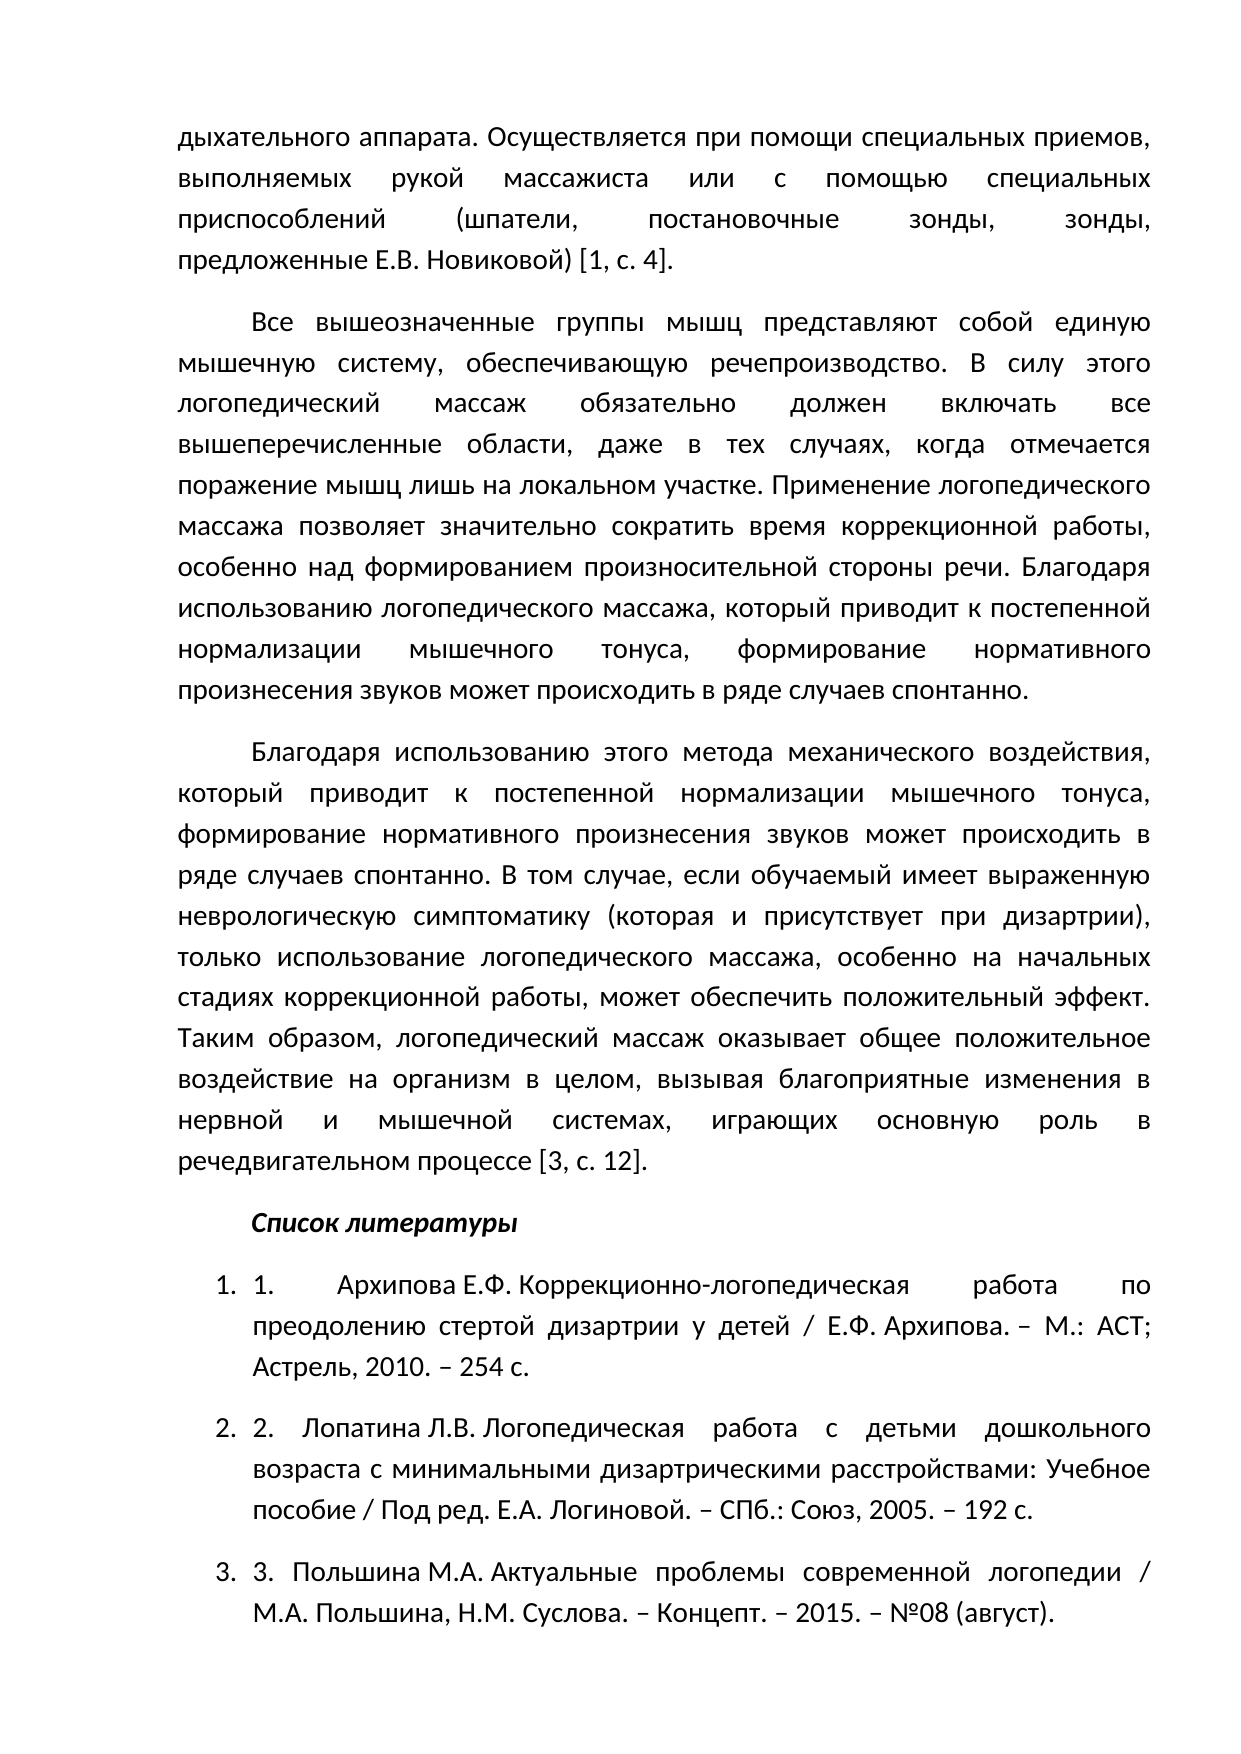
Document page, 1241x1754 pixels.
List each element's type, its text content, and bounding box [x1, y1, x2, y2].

list 2. Лопатина Л.В. Логопедическая работа с детьми дошкольного возраста с минимальными дизартрическими расстройствами: Учебное пособие / Под ред. Е.А. Логиновой. – СПб.: Союз, 2005. – 192 с. [215, 1409, 1152, 1527]
list 1. Архипова Е.Ф. Коррекционно-логопедическая работа по преодолению стертой дизартрии у детей / Е.Ф. Архипова. – М.: АСТ; Астрель, 2010. – 254 с. [215, 1266, 1152, 1383]
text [177, 118, 1152, 277]
text Благодаря использованию этого метода механического воздействия, который приводит к постепенной нормализации мышечного тонуса, формирование нормативного произнесения звуков может происходить в ряде случаев спонтанно. В том случае, если обучаемый имеет выраженную неврологическую симптоматику (которая и присутствует при дизартрии), только использование логопедического массажа, особенно на начальных стадиях коррекционной работы, может обеспечить положительный эффект. Таким образом, логопедический массаж оказывает общее положительное воздействие на организм в целом, вызывая благоприятные изменения в нервной и мышечной системах, играющих основную роль в речедвигательном процессе [3, с. 12]. [177, 733, 1152, 1178]
text Список литературы [177, 1204, 1152, 1240]
text Все вышеозначенные группы мышц представляют собой единую мышечную систему, обеспечивающую речепроизводство. В силу этого логопедический массаж обязательно должен включать все вышеперечисленные области, даже в тех случаях, когда отмечается поражение мышц лишь на локальном участке. Применение логопедического массажа позволяет значительно сократить время коррекционной работы, особенно над формированием произносительной стороны речи. Благодаря использованию логопедического массажа, который приводит к постепенной нормализации мышечного тонуса, формирование нормативного произнесения звуков может происходить в ряде случаев спонтанно. [177, 303, 1152, 707]
list 3. Польшина М.А. Актуальные проблемы современной логопедии / М.А. Польшина, Н.М. Суслова. – Концепт. – 2015. – №08 (август). [215, 1553, 1152, 1630]
